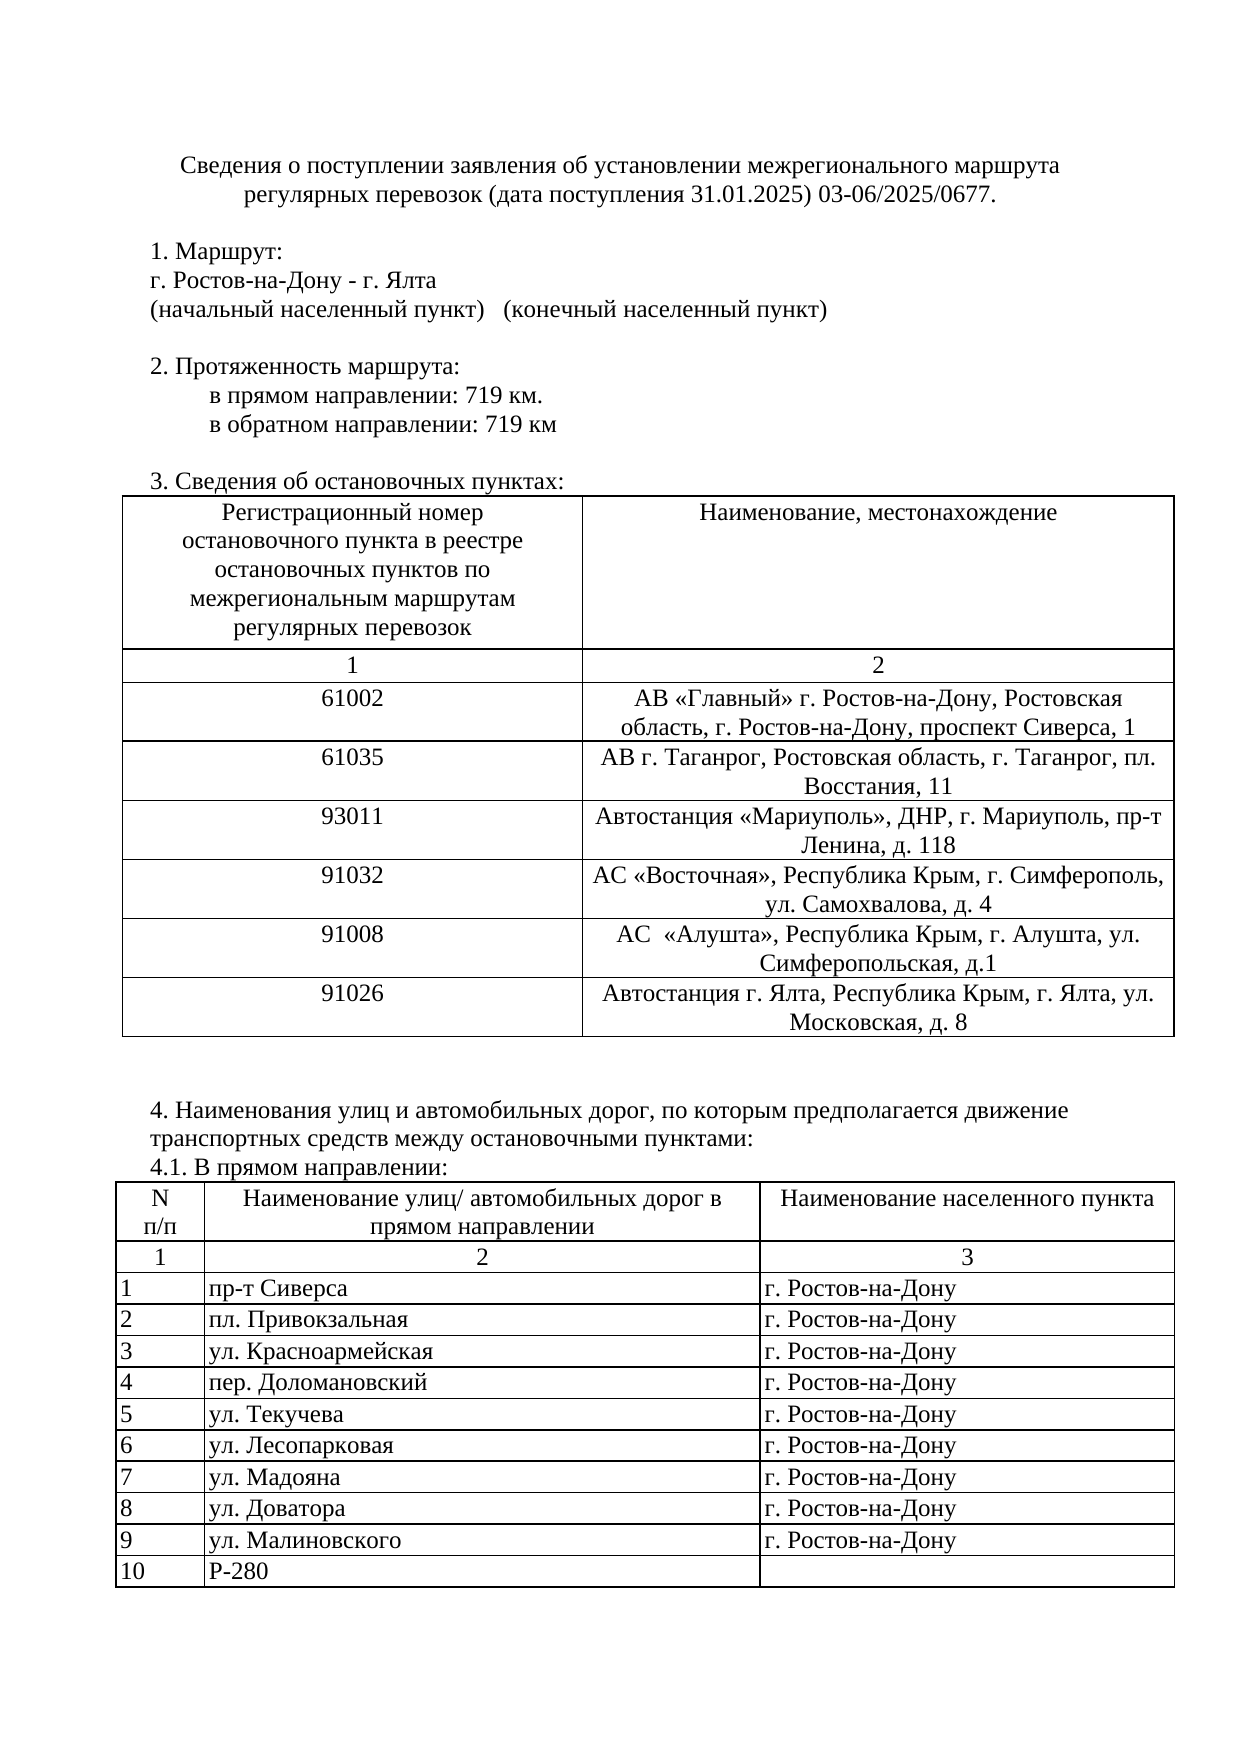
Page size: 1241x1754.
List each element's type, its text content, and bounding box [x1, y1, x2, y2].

table_cell [761, 1556, 1174, 1586]
table_cell Р-280 [205, 1556, 759, 1586]
table_cell 1 [123, 650, 582, 681]
table_cell г. Ростов-на-Дону [761, 1431, 1174, 1460]
text 2. Протяженность маршрута: [150, 351, 1090, 380]
text (начальный населенный пункт) (конечный населенный пункт) [150, 294, 1090, 322]
table_cell г. Ростов-на-Дону [761, 1305, 1174, 1334]
text 3. Сведения об остановочных пунктах: [150, 466, 1090, 495]
text г. Ростов-на-Дону - г. Ялта [150, 265, 1090, 294]
table_cell г. Ростов-на-Дону [761, 1368, 1174, 1397]
text Сведения о поступлении заявления об установлении межрегионального маршрута регулярных перевозок (дата поступления 31.01.2025) 03-06/2025/0677. [150, 150, 1090, 207]
table_cell АС «Алушта», Республика Крым, г. Алушта, ул. Симферопольская, д.1 [583, 919, 1173, 977]
table_header N п/п [117, 1183, 204, 1240]
table_cell АВ «Главный» г. Ростов-на-Дону, Ростовская область, г. Ростов-на-Дону, проспект Сиверса, 1 [583, 683, 1173, 740]
table_cell 10 [117, 1556, 204, 1586]
table_header Наименование улиц/ автомобильных дорог в прямом направлении [205, 1183, 759, 1240]
table_cell пл. Привокзальная [205, 1305, 759, 1334]
table_cell 5 [117, 1399, 204, 1429]
table_cell 8 [117, 1493, 204, 1523]
table_cell 61002 [123, 683, 582, 740]
table_cell 4 [117, 1368, 204, 1397]
table_cell АС «Восточная», Республика Крым, г. Симферополь, ул. Самохвалова, д. 4 [583, 860, 1173, 918]
table_cell ул. Текучева [205, 1399, 759, 1429]
table_cell Автостанция г. Ялта, Республика Крым, г. Ялта, ул. Московская, д. 8 [583, 978, 1173, 1036]
table_cell 91032 [123, 860, 582, 918]
table_cell 91026 [123, 978, 582, 1036]
table_cell 6 [117, 1431, 204, 1460]
table_cell г. Ростов-на-Дону [761, 1525, 1174, 1555]
table_cell 2 [117, 1305, 204, 1334]
table_cell ул. Красноармейская [205, 1336, 759, 1366]
text 4.1. В прямом направлении: [150, 1152, 1090, 1181]
table_cell 61035 [123, 742, 582, 799]
table_cell пер. Доломановский [205, 1368, 759, 1397]
table_cell 2 [583, 650, 1173, 681]
table_cell 7 [117, 1462, 204, 1492]
table_cell г. Ростов-на-Дону [761, 1462, 1174, 1492]
table_cell 93011 [123, 801, 582, 858]
text в прямом направлении: 719 км. [150, 380, 1090, 409]
table_cell 2 [205, 1242, 759, 1272]
table_header Наименование, местонахождение [583, 497, 1173, 648]
table_cell 91008 [123, 919, 582, 977]
table_cell Автостанция «Мариуполь», ДНР, г. Мариуполь, пр-т Ленина, д. 118 [583, 801, 1173, 858]
table_cell г. Ростов-на-Дону [761, 1336, 1174, 1366]
table_cell 3 [761, 1242, 1174, 1272]
table_header Регистрационный номер остановочного пункта в реестре остановочных пунктов по межрегиональным маршрутам регулярных перевозок [123, 497, 582, 648]
table_header Наименование населенного пункта [761, 1183, 1174, 1240]
table_cell г. Ростов-на-Дону [761, 1273, 1174, 1303]
table_cell ул. Мадояна [205, 1462, 759, 1492]
text 4. Наименования улиц и автомобильных дорог, по которым предполагается движение транспортных средств между остановочными пунктами: [150, 1095, 1090, 1152]
text в обратном направлении: 719 км [150, 409, 1090, 437]
table_cell ул. Лесопарковая [205, 1431, 759, 1460]
table_cell пр-т Сиверса [205, 1273, 759, 1303]
table_cell АВ г. Таганрог, Ростовская область, г. Таганрог, пл. Восстания, 11 [583, 742, 1173, 799]
table_cell г. Ростов-на-Дону [761, 1399, 1174, 1429]
table_cell ул. Малиновского [205, 1525, 759, 1555]
text 1. Маршрут: [150, 236, 1090, 265]
table_cell ул. Доватора [205, 1493, 759, 1523]
table_cell 1 [117, 1273, 204, 1303]
table_cell 3 [117, 1336, 204, 1366]
table_cell 9 [117, 1525, 204, 1555]
table_cell г. Ростов-на-Дону [761, 1493, 1174, 1523]
table_cell 1 [117, 1242, 204, 1272]
